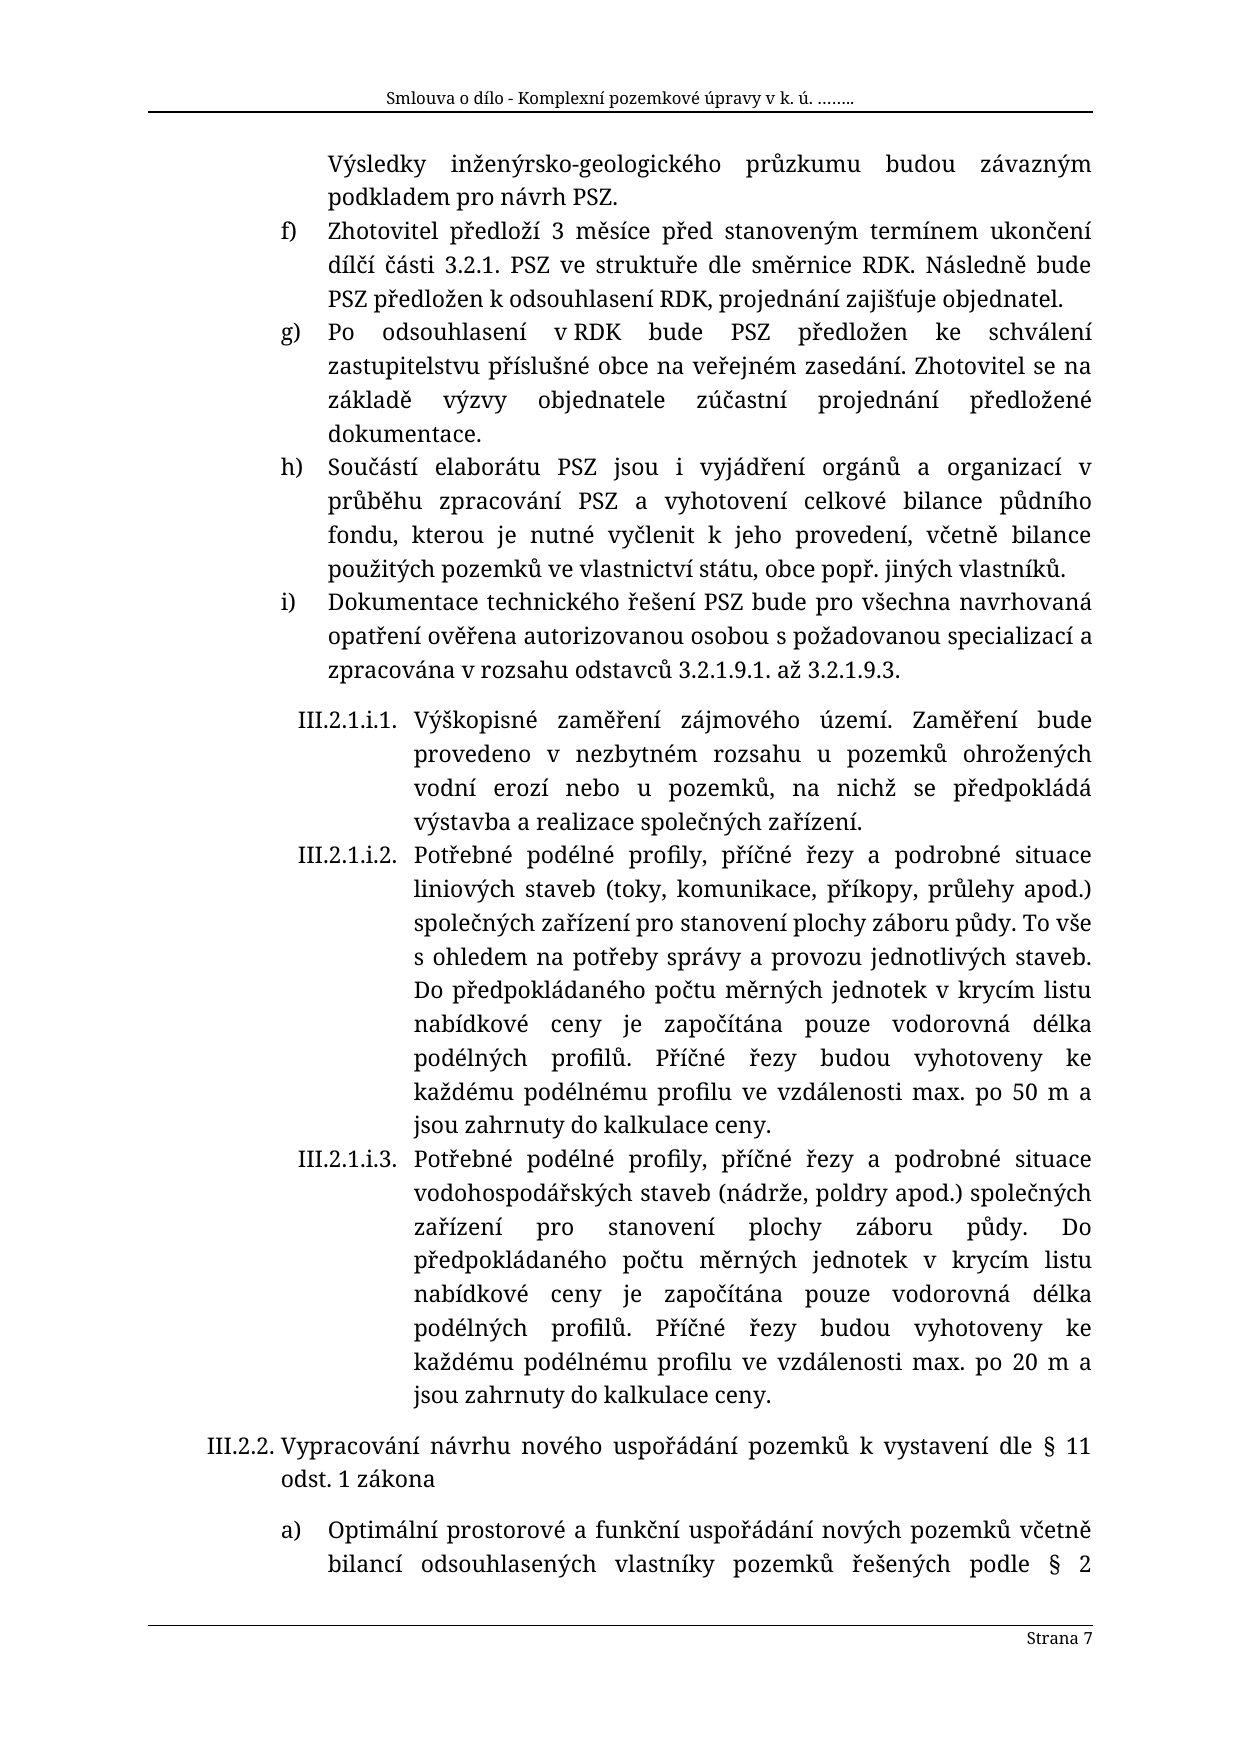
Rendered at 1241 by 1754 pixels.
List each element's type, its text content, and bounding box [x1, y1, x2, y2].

text Potřebné podélné profily, příčné řezy a podrobné situace vodohospodářských staveb (nádrže, poldry apod.) společných zařízení pro stanovení plochy záboru půdy. Do předpokládaného počtu měrných jednotek v krycím listu nabídkové ceny je započítána pouze vodorovná délka podélných profilů. Příčné řezy budou vyhotoveny ke každému podélnému profilu ve vzdálenosti max. po 20 m a jsou zahrnuty do kalkulace ceny. [298, 1143, 1093, 1411]
text Vypracování návrhu nového uspořádání pozemků k vystavení dle § 11 odst. 1 zákona [207, 1430, 1093, 1495]
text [281, 148, 1093, 213]
text Potřebné podélné profily, příčné řezy a podrobné situace liniových staveb (toky, komunikace, příkopy, průlehy apod.) společných zařízení pro stanovení plochy záboru půdy. To vše s ohledem na potřeby správy a provozu jednotlivých staveb. Do předpokládaného počtu měrných jednotek v krycím listu nabídkové ceny je započítána pouze vodorovná délka podélných profilů. Příčné řezy budou vyhotoveny ke každému podélnému profilu ve vzdálenosti max. po 50 m a jsou zahrnuty do kalkulace ceny. [298, 839, 1093, 1141]
text Dokumentace technického řešení PSZ bude pro všechna navrhovaná opatření ověřena autorizovanou osobou s požadovanou specializací a zpracována v rozsahu odstavců 3.2.1.9.1. až 3.2.1.9.3. [281, 586, 1093, 685]
text Výškopisné zaměření zájmového území. Zaměření bude provedeno v nezbytném rozsahu u pozemků ohrožených vodní erozí nebo u pozemků, na nichž se předpokládá výstavba a realizace společných zařízení. [298, 704, 1093, 837]
text Součástí elaborátu PSZ jsou i vyjádření orgánů a organizací v průběhu zpracování PSZ a vyhotovení celkové bilance půdního fondu, kterou je nutné vyčlenit k jeho provedení, včetně bilance použitých pozemků ve vlastnictví státu, obce popř. jiných vlastníků. [281, 451, 1093, 584]
text Zhotovitel předloží 3 měsíce před stanoveným termínem ukončení dílčí části 3.2.1. PSZ ve struktuře dle směrnice RDK. Následně bude PSZ předložen k odsouhlasení RDK, projednání zajišťuje objednatel. [281, 215, 1093, 314]
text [281, 1514, 1093, 1579]
text Po odsouhlasení v RDK bude PSZ předložen ke schválení zastupitelstvu příslušné obce na veřejném zasedání. Zhotovitel se na základě výzvy objednatele zúčastní projednání předložené dokumentace. [281, 316, 1093, 449]
